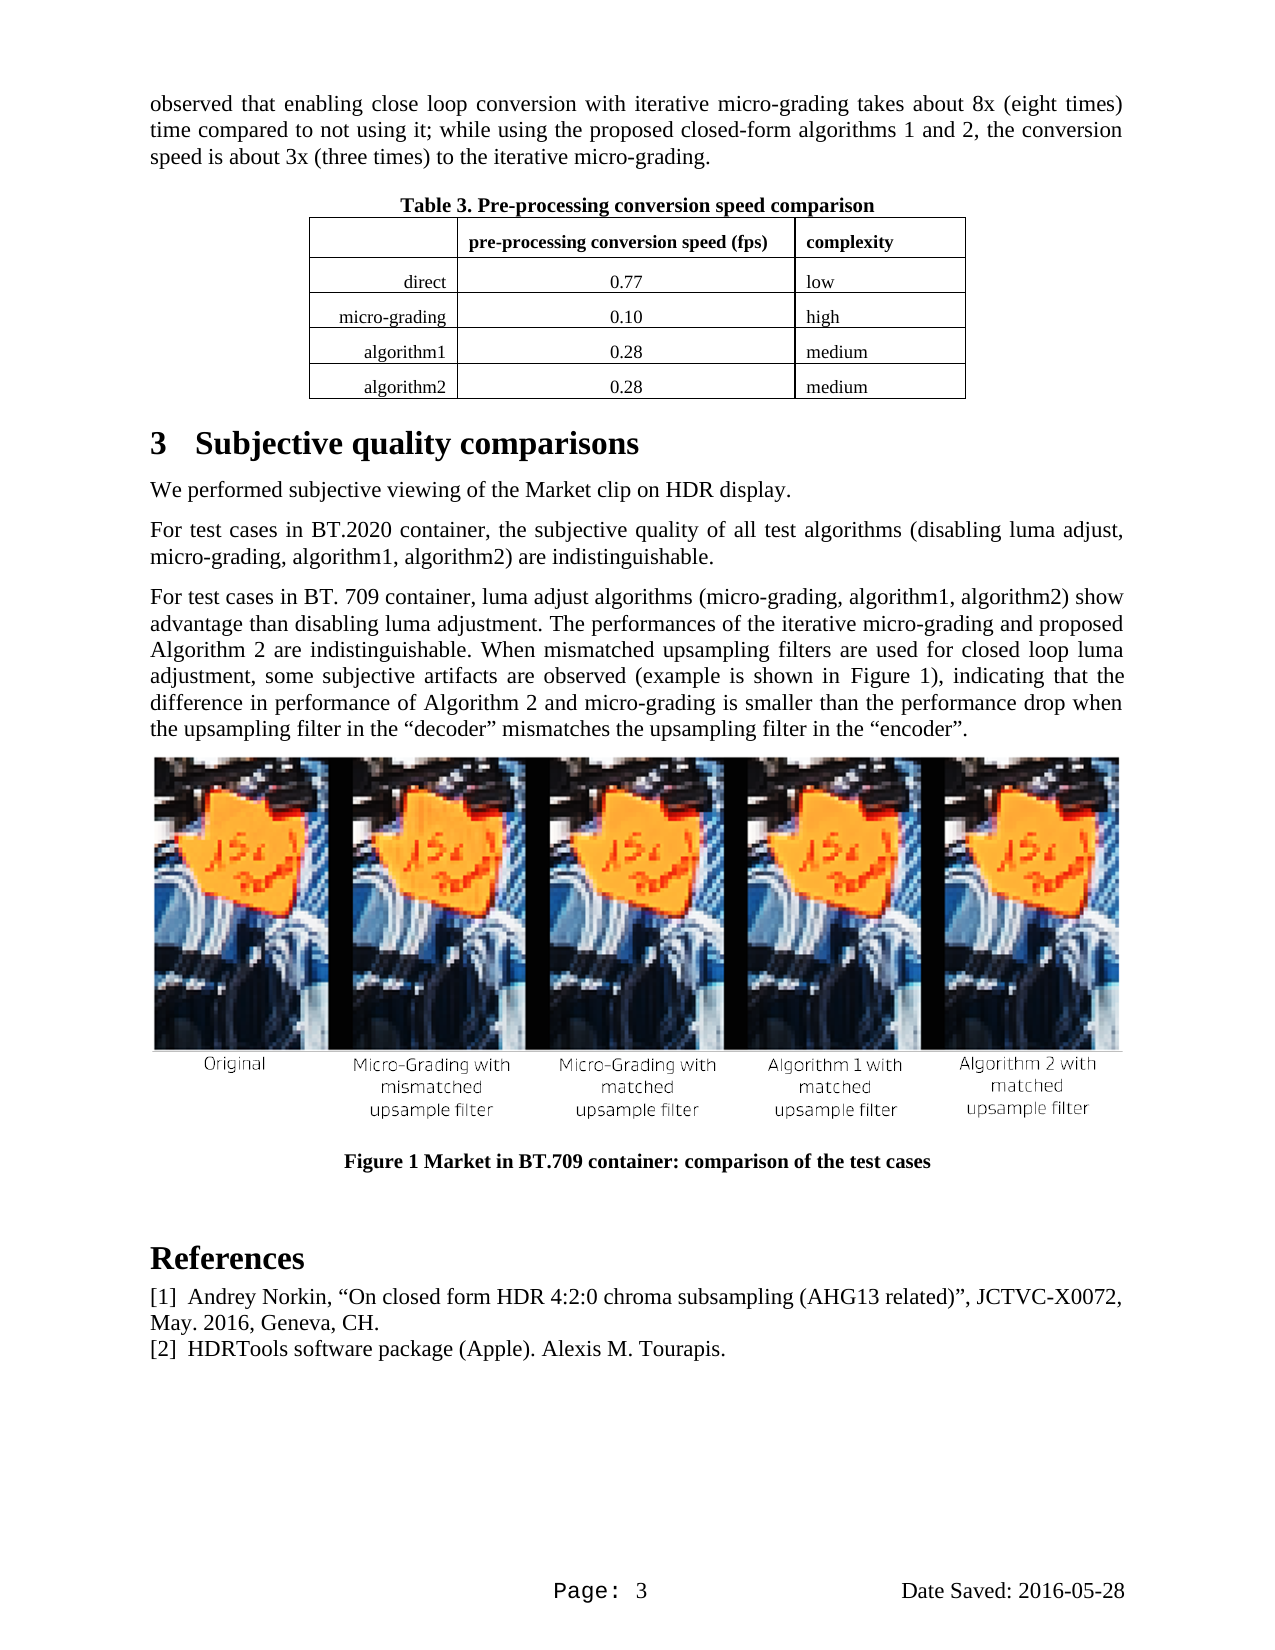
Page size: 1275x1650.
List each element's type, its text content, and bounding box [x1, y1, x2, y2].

list HDRTools software package (Apple). Alexis M. Tourapis. [150, 1336, 1125, 1362]
table_cell micro-grading [310, 293, 457, 327]
table_cell algorithm1 [310, 328, 457, 362]
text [150, 90, 1125, 169]
table_header complexity [796, 218, 965, 257]
list Andrey Norkin, “On closed form HDR 4:2:0 chroma subsampling (AHG13 related)”, JCTVC-X0072, May. 2016, Geneva, CH. [150, 1283, 1125, 1336]
subtitle References [150, 1238, 1125, 1277]
subtitle Subjective quality comparisons [150, 423, 1125, 462]
text For test cases in BT. 709 container, luma adjust algorithms (micro-grading, algorithm1, algorithm2) show advantage than disabling luma adjustment. The performances of the iterative micro-grading and proposed Algorithm 2 are indistinguishable. When mismatched upsampling filters are used for closed loop luma adjustment, some subjective artifacts are observed (example is shown in Figure 1), indicating that the difference in performance of Algorithm 2 and micro-grading is smaller than the performance drop when the upsampling filter in the “decoder” mismatches the upsampling filter in the “encoder”. [150, 583, 1125, 742]
table_cell direct [310, 258, 457, 292]
table_cell medium [796, 328, 965, 362]
table_cell low [796, 258, 965, 292]
table_cell high [796, 293, 965, 327]
table_cell 0.10 [458, 293, 794, 327]
table_header pre-processing conversion speed (fps) [458, 218, 794, 257]
table_cell 0.77 [458, 258, 794, 292]
table_cell medium [796, 364, 965, 397]
picture [152, 755, 1123, 1149]
table_cell 0.28 [458, 364, 794, 397]
text We performed subjective viewing of the Market clip on HDR display. [150, 476, 1125, 502]
table_cell 0.28 [458, 328, 794, 362]
table_cell algorithm2 [310, 364, 457, 397]
text For test cases in BT.2020 container, the subjective quality of all test algorithms (disabling luma adjust, micro-grading, algorithm1, algorithm2) are indistinguishable. [150, 517, 1125, 569]
table_header [310, 218, 457, 257]
